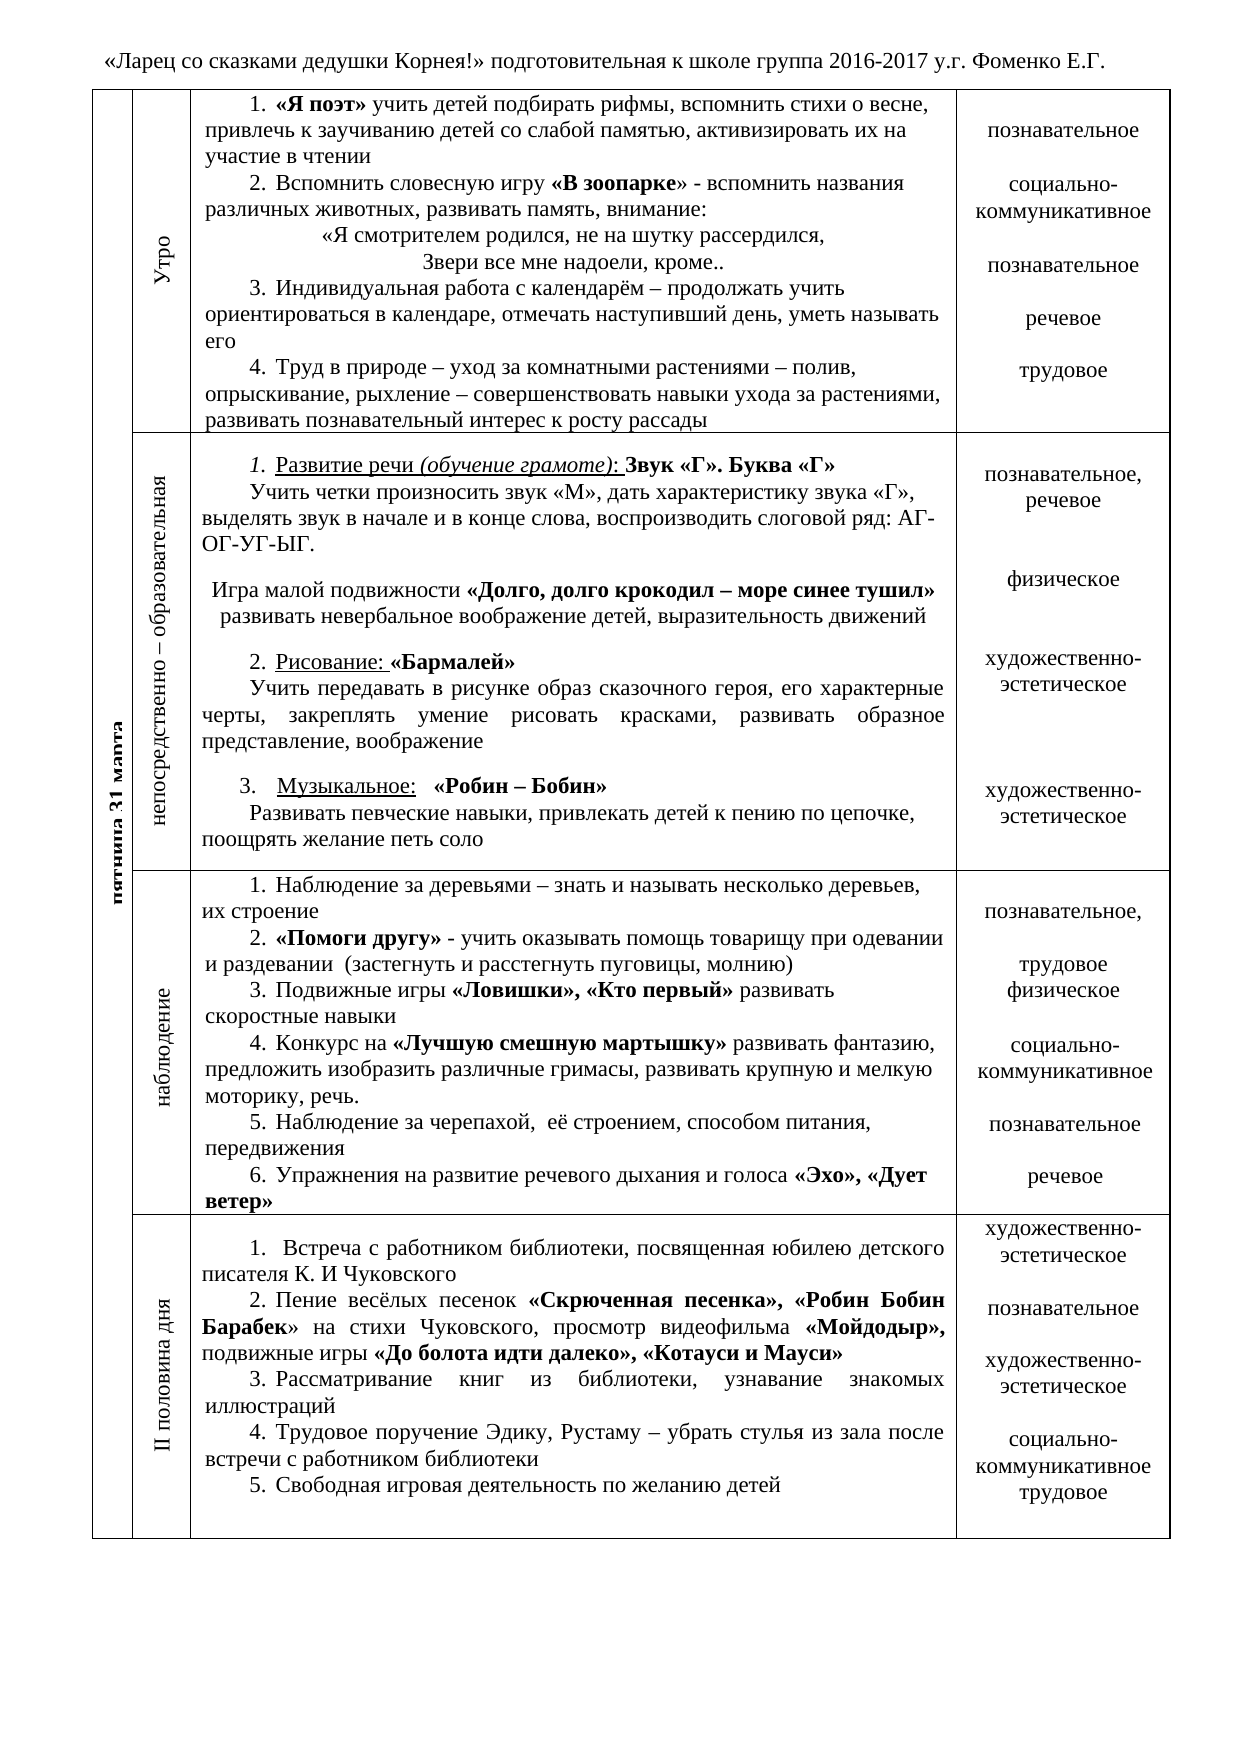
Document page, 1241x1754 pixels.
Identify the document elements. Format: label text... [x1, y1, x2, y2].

table_cell художественно-эстетическое познавательное художественно-эстетическое социально-коммуникативное трудовое [957, 1215, 1169, 1537]
table_cell познавательное, трудовое физическое социально-коммуникативное познавательное речевое [957, 871, 1169, 1213]
table_cell Встреча с работником библиотеки, посвященная юбилею детского писателя К. И Чуковского Пение весёлых песенок «Скрюченная песенка», «Робин Бобин Барабек» на стихи Чуковского, просмотр видеофильма «Мойдодыр», подвижные игры «До болота идти далеко», «Котауси и Мауси» Рассматривание книг из библиотеки, узнавание знакомых иллюстраций Трудовое поручение Эдику, Рустаму – убрать стулья из зала после встречи с работником библиотеки Свободная игровая деятельность по желанию детей [191, 1215, 956, 1537]
table_cell познавательное, речевое физическое художественно-эстетическое художественно-эстетическое [957, 433, 1169, 870]
table_cell непосредственно – образовательная деятельность [133, 433, 190, 870]
table_cell наблюдение [133, 871, 190, 1213]
table_cell Наблюдение за деревьями – знать и называть несколько деревьев, их строение «Помоги другу» - учить оказывать помощь товарищу при одевании и раздевании (застегнуть и расстегнуть пуговицы, молнию) Подвижные игры «Ловишки», «Кто первый» развивать скоростные навыки Конкурс на «Лучшую смешную мартышку» развивать фантазию, предложить изобразить различные гримасы, развивать крупную и мелкую моторику, речь. Наблюдение за черепахой, её строением, способом питания, передвижения Упражнения на развитие речевого дыхания и голоса «Эхо», «Дует ветер» [191, 871, 956, 1213]
table_cell II половина дня [133, 1215, 190, 1537]
table_header познавательное социально-коммуникативное познавательное речевое трудовое [957, 90, 1169, 432]
table_header Утро [133, 90, 190, 432]
table_header пятница 31 марта [93, 90, 132, 1537]
table_cell Развитие речи (обучение грамоте): Звук «Г». Буква «Г» Учить четки произносить звук «М», дать характеристику звука «Г», выделять звук в начале и в конце слова, воспроизводить слоговой ряд: АГ-ОГ-УГ-ЫГ. Игра малой подвижности «Долго, долго крокодил – море синее тушил» развивать невербальное воображение детей, выразительность движений Рисование: «Бармалей» Учить передавать в рисунке образ сказочного героя, его характерные черты, закреплять умение рисовать красками, развивать образное представление, воображение Музыкальное: «Робин – Бобин» Развивать певческие навыки, привлекать детей к пению по цепочке, поощрять желание петь соло [191, 433, 956, 870]
table_header «Я поэт» учить детей подбирать рифмы, вспомнить стихи о весне, привлечь к заучиванию детей со слабой памятью, активизировать их на участие в чтении Вспомнить словесную игру «В зоопарке» - вспомнить названия различных животных, развивать память, внимание: «Я смотрителем родился, не на шутку рассердился, Звери все мне надоели, кроме.. Индивидуальная работа с календарём – продолжать учить ориентироваться в календаре, отмечать наступивший день, уметь называть его Труд в природе – уход за комнатными растениями – полив, опрыскивание, рыхление – совершенствовать навыки ухода за растениями, развивать познавательный интерес к росту рассады [191, 90, 956, 432]
